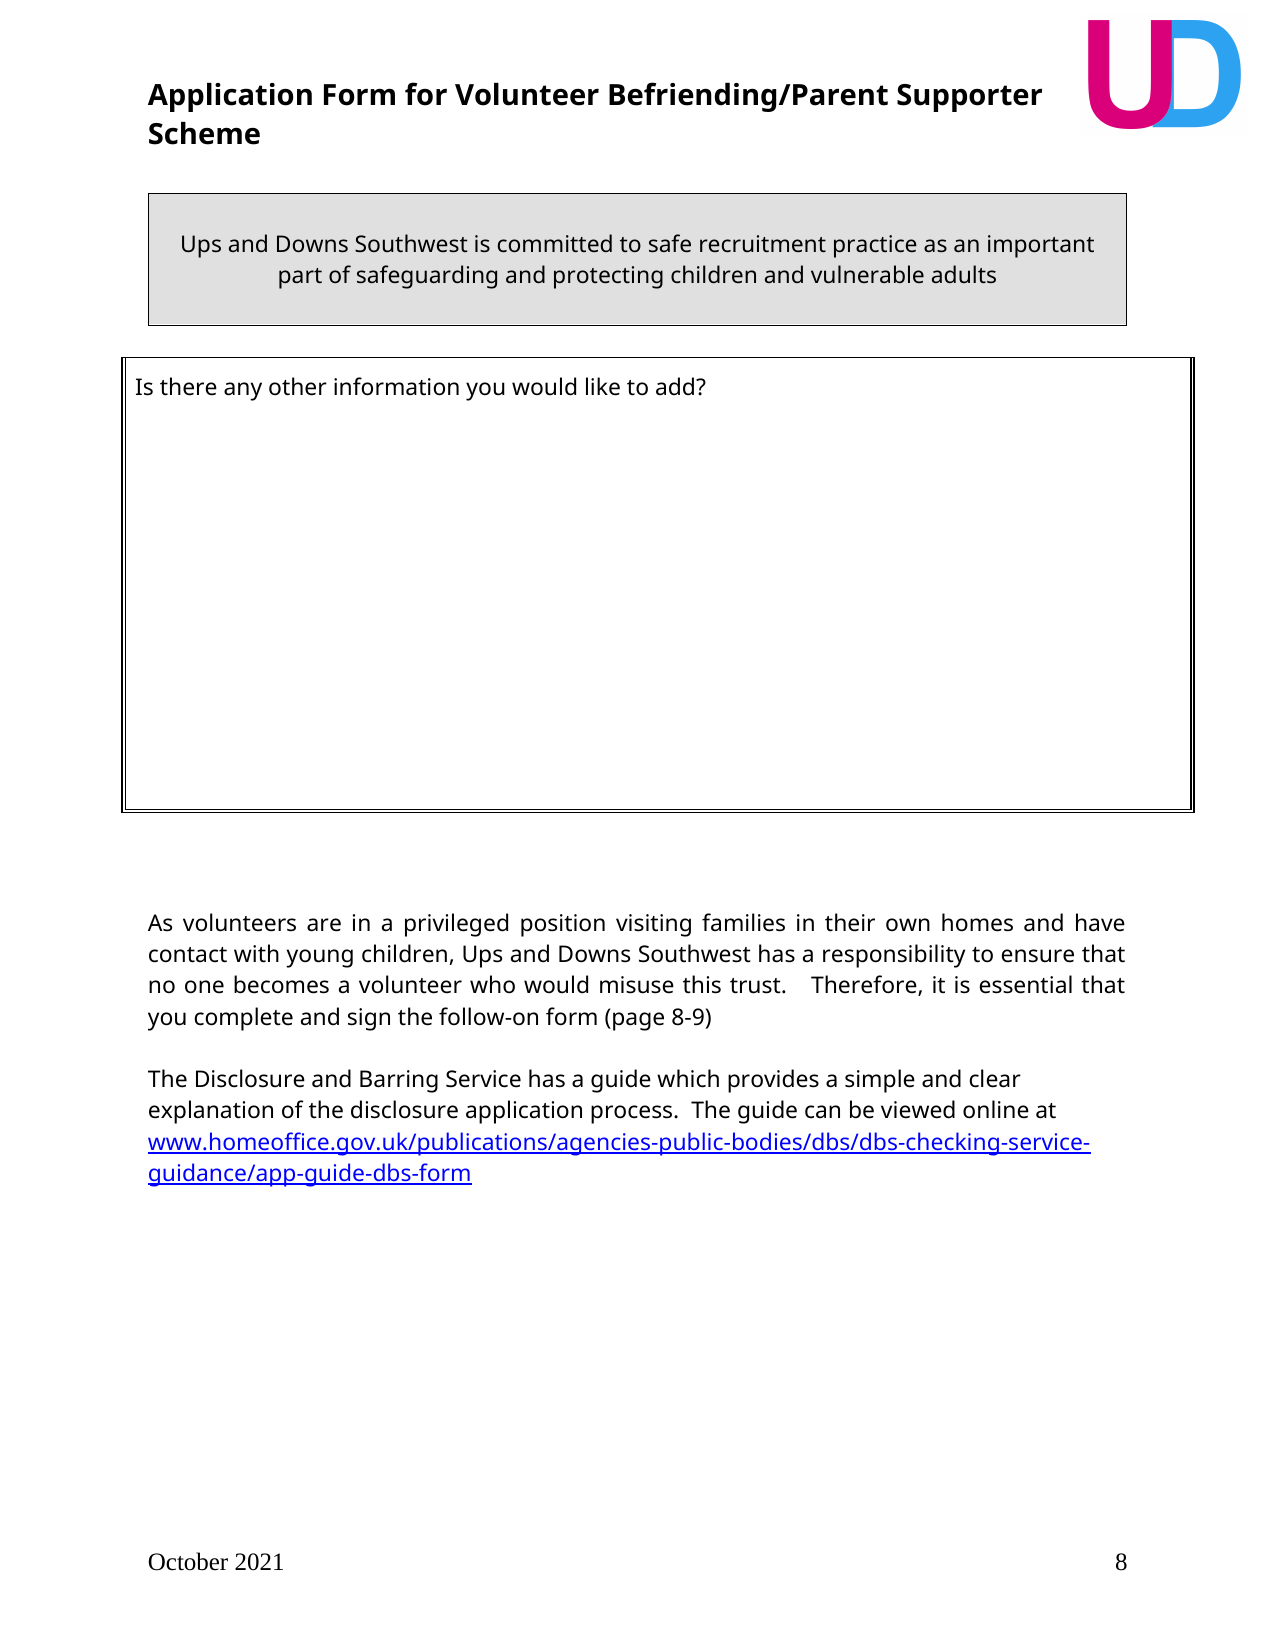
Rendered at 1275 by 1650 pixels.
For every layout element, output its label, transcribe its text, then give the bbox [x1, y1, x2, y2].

table_cell Is there any other information you would like to add? [126, 358, 1190, 808]
picture [1081, 14, 1248, 136]
text The Disclosure and Barring Service has a guide which provides a simple and clear explanation of the disclosure application process. The guide can be viewed online at www.homeoffice.gov.uk/publications/agencies-public-bodies/dbs/dbs-checking-service-guidance/app-guide-dbs-form [148, 1063, 1127, 1188]
text As volunteers are in a privileged position visiting families in their own homes and have contact with young children, Ups and Downs Southwest has a responsibility to ensure that no one becomes a volunteer who would misuse this trust. Therefore, it is essential that you complete and sign the follow-on form (page 8-9) [148, 907, 1127, 1032]
